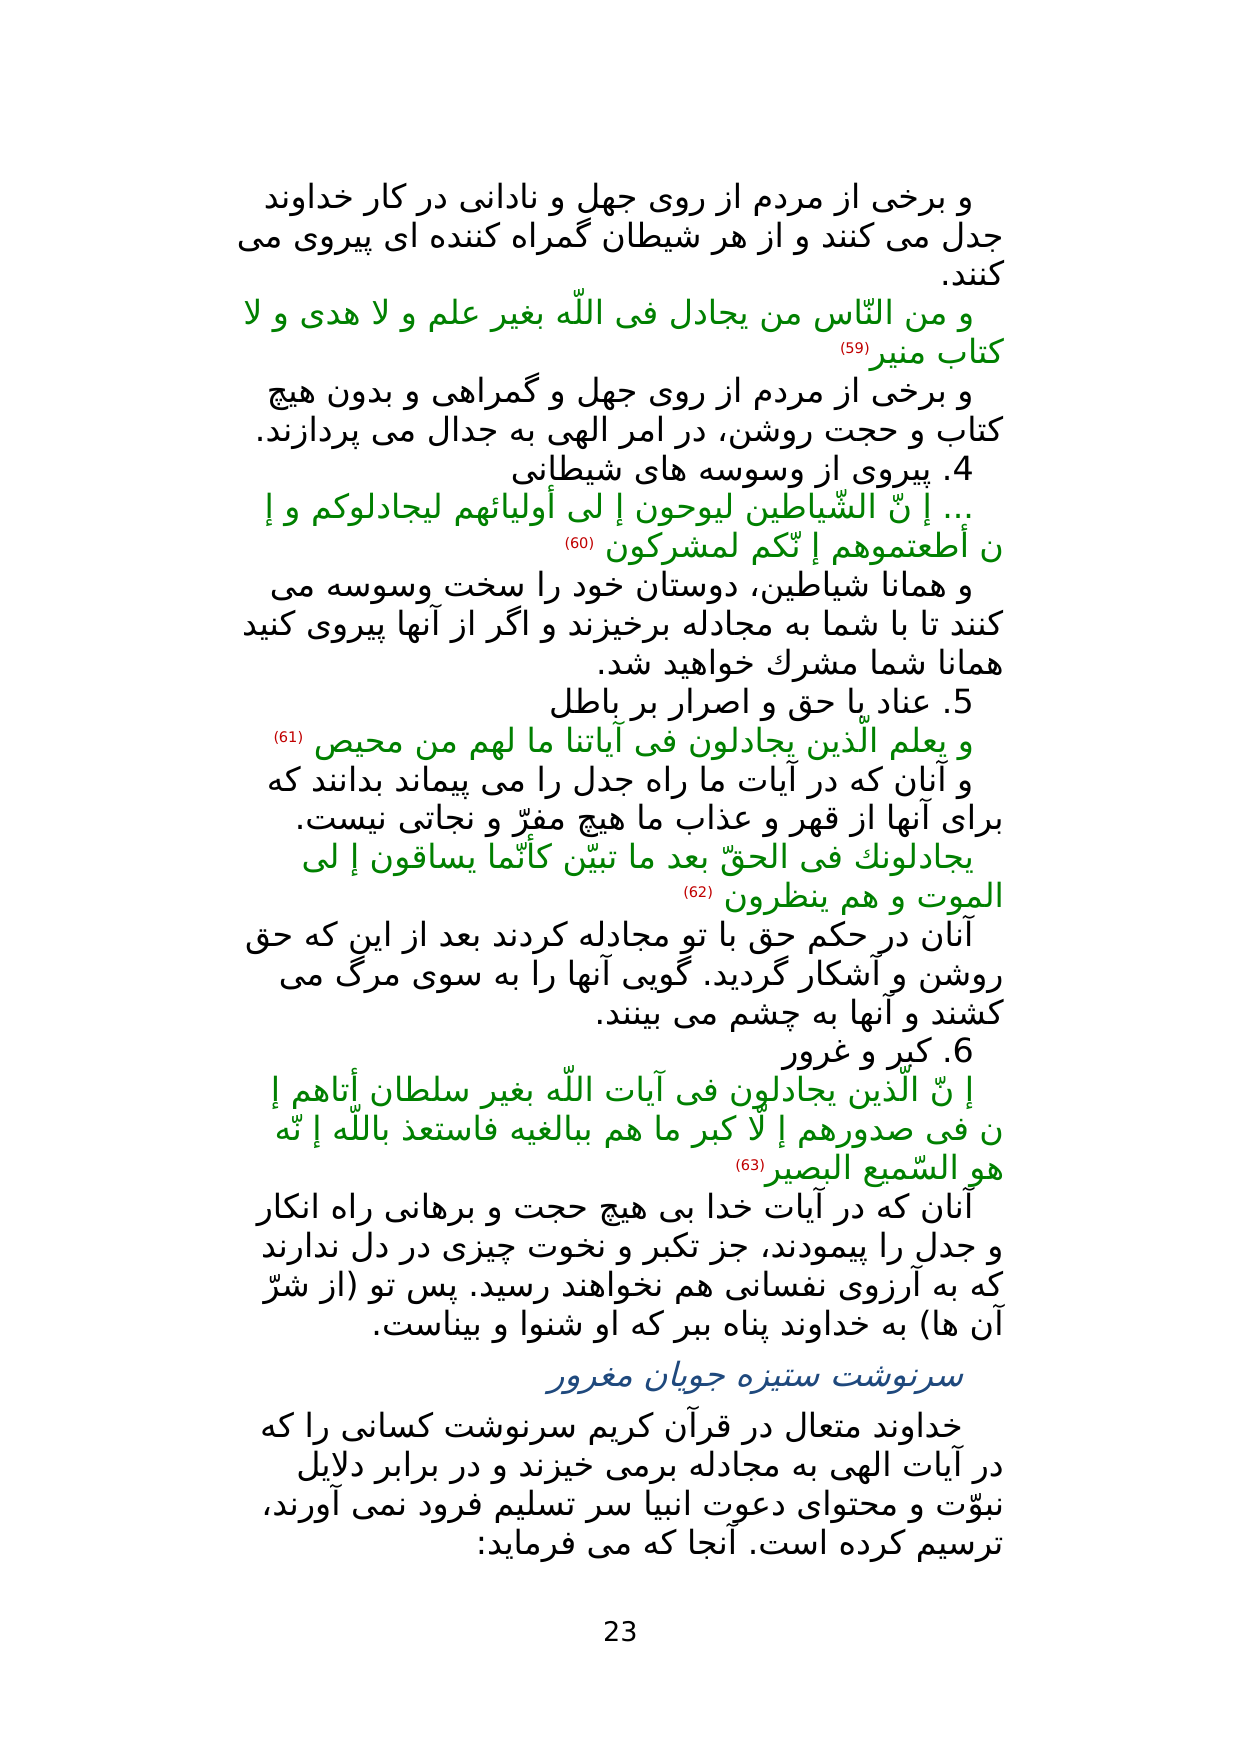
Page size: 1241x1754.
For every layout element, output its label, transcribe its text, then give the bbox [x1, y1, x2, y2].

text و همانا شياطين، دوستان خود را سخت وسوسه مى كنند تا با شما به مجادله برخيزند و اگر از آنها پيروى كنيد همانا شما مشرك خواهيد شد. [236, 566, 1004, 682]
text و آنان كه در آيات ما راه جدل را مى پيماند بدانند كه براى آنها از قهر و عذاب ما هيچ مفرّ و نجاتى نيست. [236, 760, 1004, 838]
text ... إ نّ الشّياطين ليوحون إ لى أوليائهم ليجادلوكم و إ ن أطعتموهم إ نّكم لمشركون (60) [236, 488, 1004, 566]
text يجادلونك فى الحقّ بعد ما تبيّن كأنّما يساقون إ لى الموت و هم ينظرون (62) [236, 838, 1004, 915]
text خداوند متعال در قرآن كريم سرنوشت كسانى را كه در آيات الهى به مجادله برمى خيزند و در برابر دلايل نبوّت و محتواى دعوت انبيا سر تسليم فرود نمى آورند، ترسيم كرده است. آنجا كه مى فرمايد: [236, 1407, 1004, 1562]
text و برخى از مردم از روى جهل و نادانى در كار خداوند جدل مى كنند و از هر شيطان گمراه كننده اى پيروى مى كنند. [236, 177, 1004, 294]
text و برخى از مردم از روى جهل و گمراهى و بدون هيچ كتاب و حجت روشن، در امر الهى به جدال مى پردازند. [236, 371, 1004, 449]
text و من النّاس من يجادل فى اللّه بغير علم و لا هدى و لا كتاب منير(59) [236, 294, 1004, 371]
text 6. كبر و غرور [236, 1032, 1004, 1071]
text إ نّ الّذين يجادلون فى آيات اللّه بغير سلطان أتاهم إ ن فى صدورهم إ لّا كبر ما هم ببالغيه فاستعذ باللّه إ نّه هو السّميع البصير(63) [236, 1071, 1004, 1187]
text آنان كه در آيات خدا بى هيچ حجت و برهانى راه انكار و جدل را پيمودند، جز تكبر و نخوت چيزى در دل ندارند كه به آرزوى نفسانى هم نخواهند رسيد. پس تو (از شرّ آن ها) به خداوند پناه ببر كه او شنوا و بيناست. [236, 1187, 1004, 1343]
text آنان در حكم حق با تو مجادله كردند بعد از اين كه حق روشن و آشكار گرديد. گويى آنها را به سوى مرگ مى كشند و آنها به چشم مى بينند. [236, 915, 1004, 1032]
text 4. پيروى از وسوسه هاى شيطانى [236, 449, 1004, 488]
text 5. عناد با حق و اصرار بر باطل [236, 682, 1004, 721]
text و يعلم الّذين يجادلون فى آياتنا ما لهم من محيص (61) [236, 721, 1004, 760]
subtitle سرنوشت ستيزه جويان مغرور [236, 1355, 1004, 1394]
